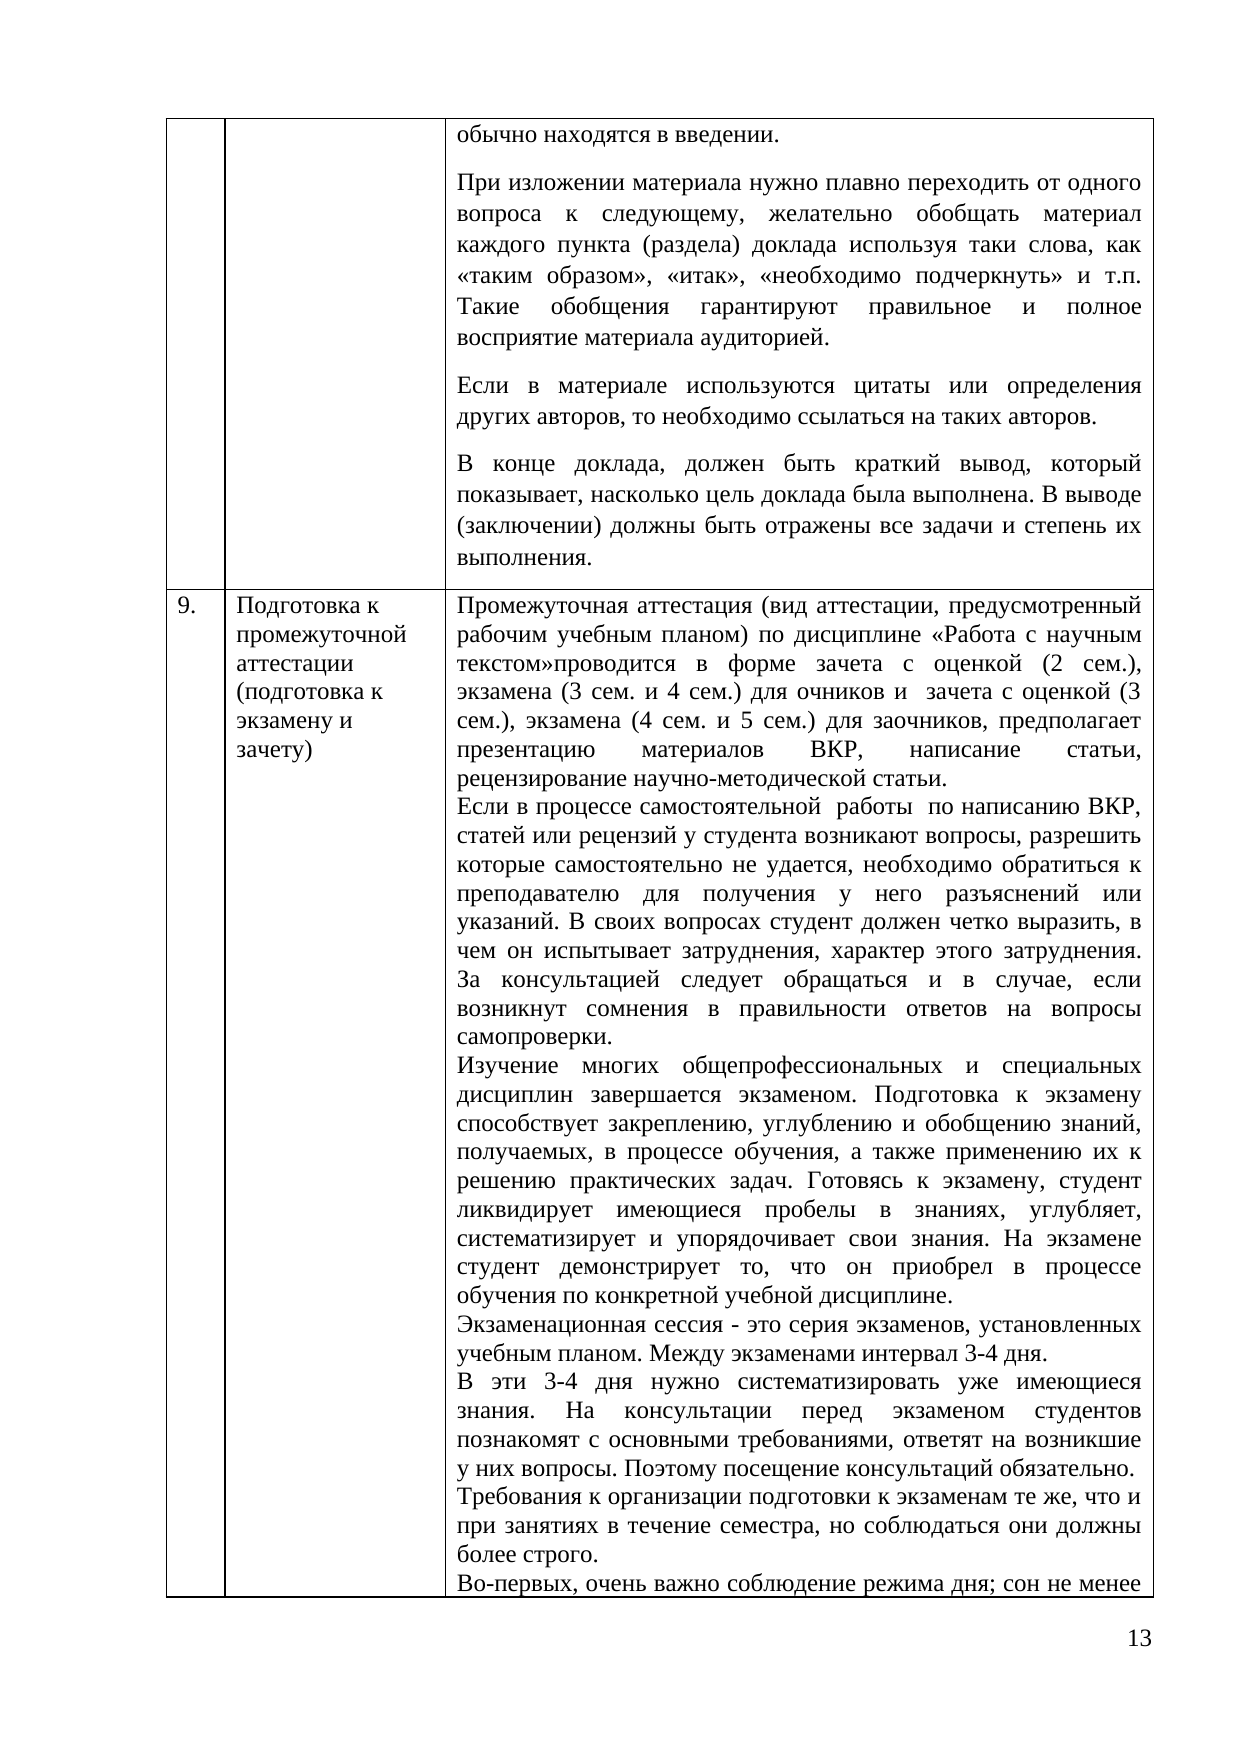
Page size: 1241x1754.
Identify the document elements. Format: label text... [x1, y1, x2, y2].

table_cell 8. [167, 119, 224, 589]
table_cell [226, 590, 445, 1596]
table_cell 9. [167, 590, 224, 1596]
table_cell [226, 119, 445, 589]
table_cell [446, 590, 1153, 1596]
